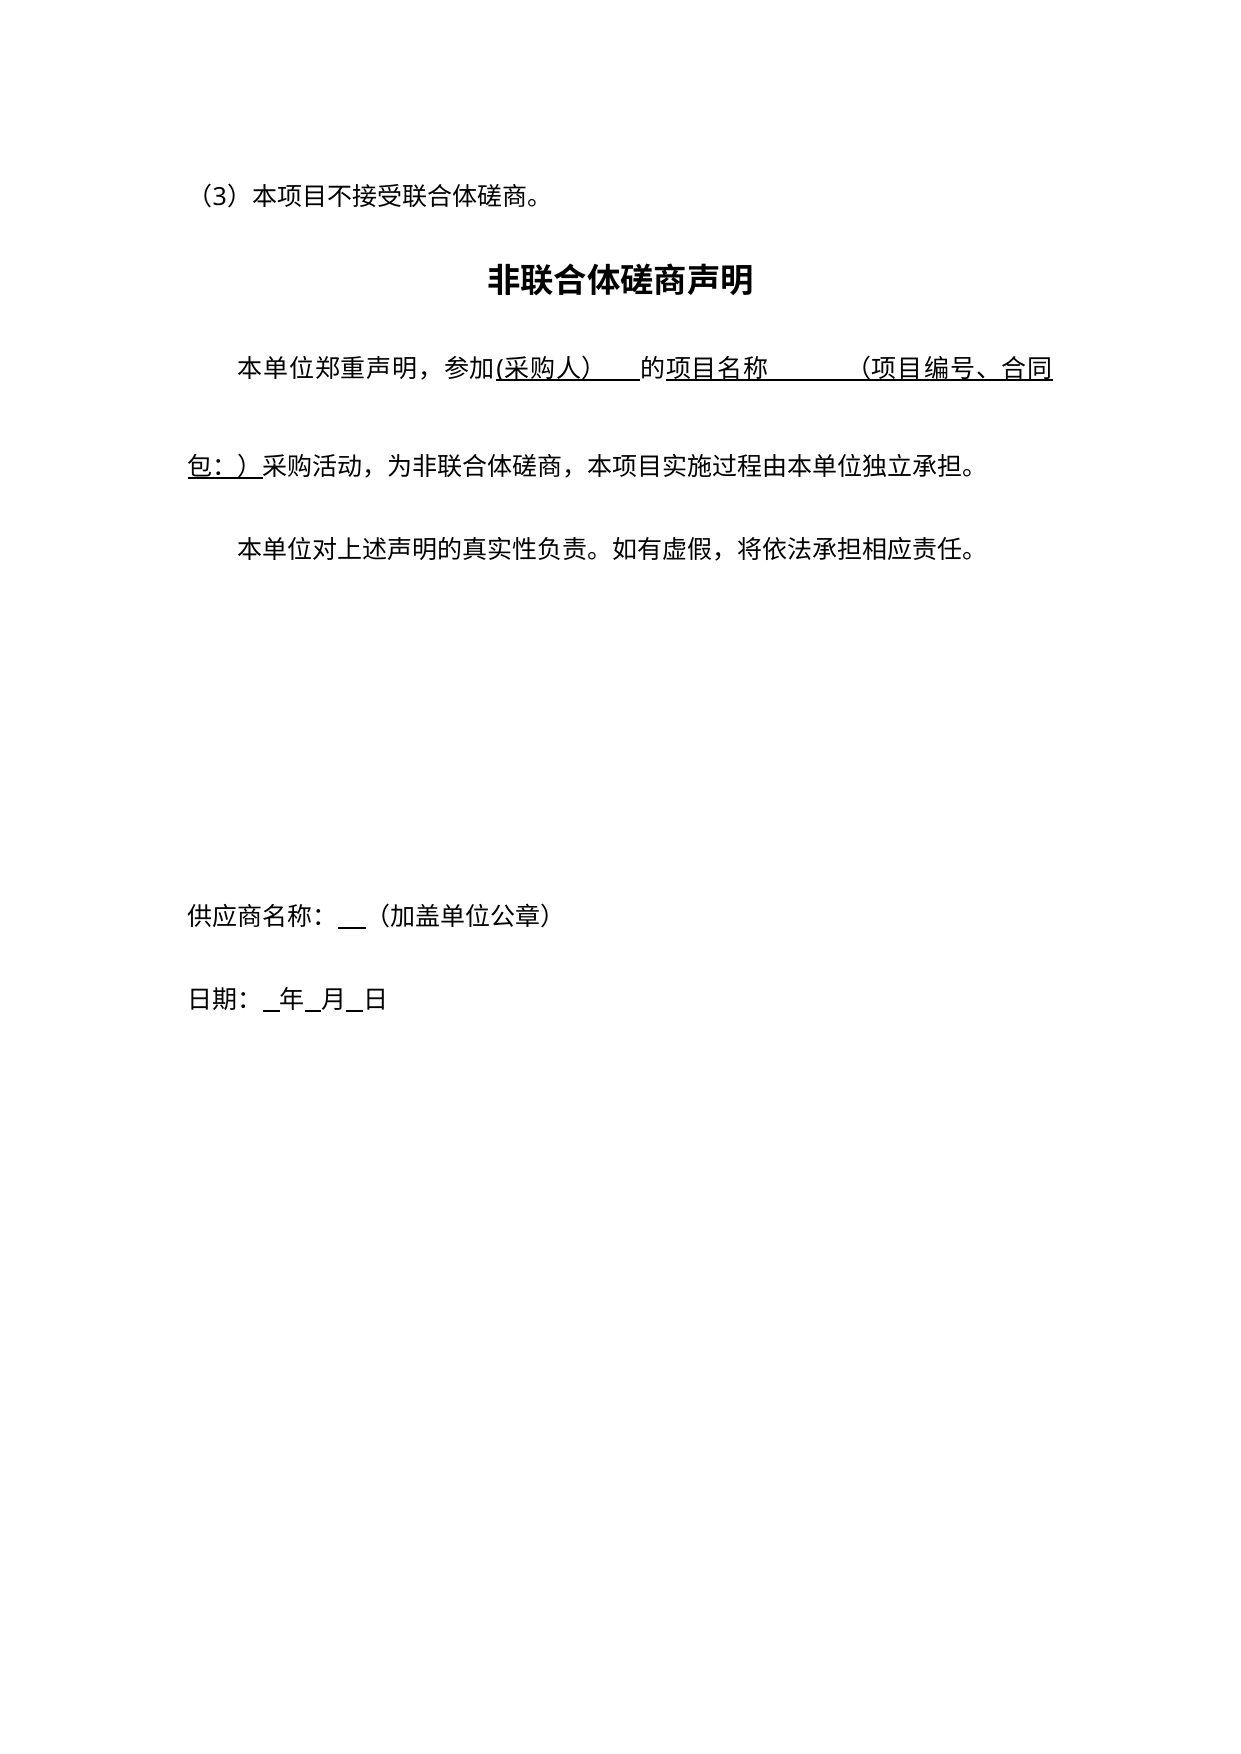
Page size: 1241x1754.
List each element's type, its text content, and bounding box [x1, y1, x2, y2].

text 本单位对上述声明的真实性负责。如有虚假，将依法承担相应责任。 [187, 515, 1053, 580]
text 本单位郑重声明，参加(采购人） 的项目名称 （项目编号、合同包：）采购活动，为非联合体磋商，本项目实施过程由本单位独立承担。 [187, 334, 1053, 497]
text （3）本项目不接受联合体磋商。 [187, 162, 1053, 227]
text 供应商名称： （加盖单位公章） [187, 882, 1053, 947]
text 非联合体磋商声明 [187, 245, 1053, 310]
text 日期： 年 月 日 [187, 965, 1053, 1030]
